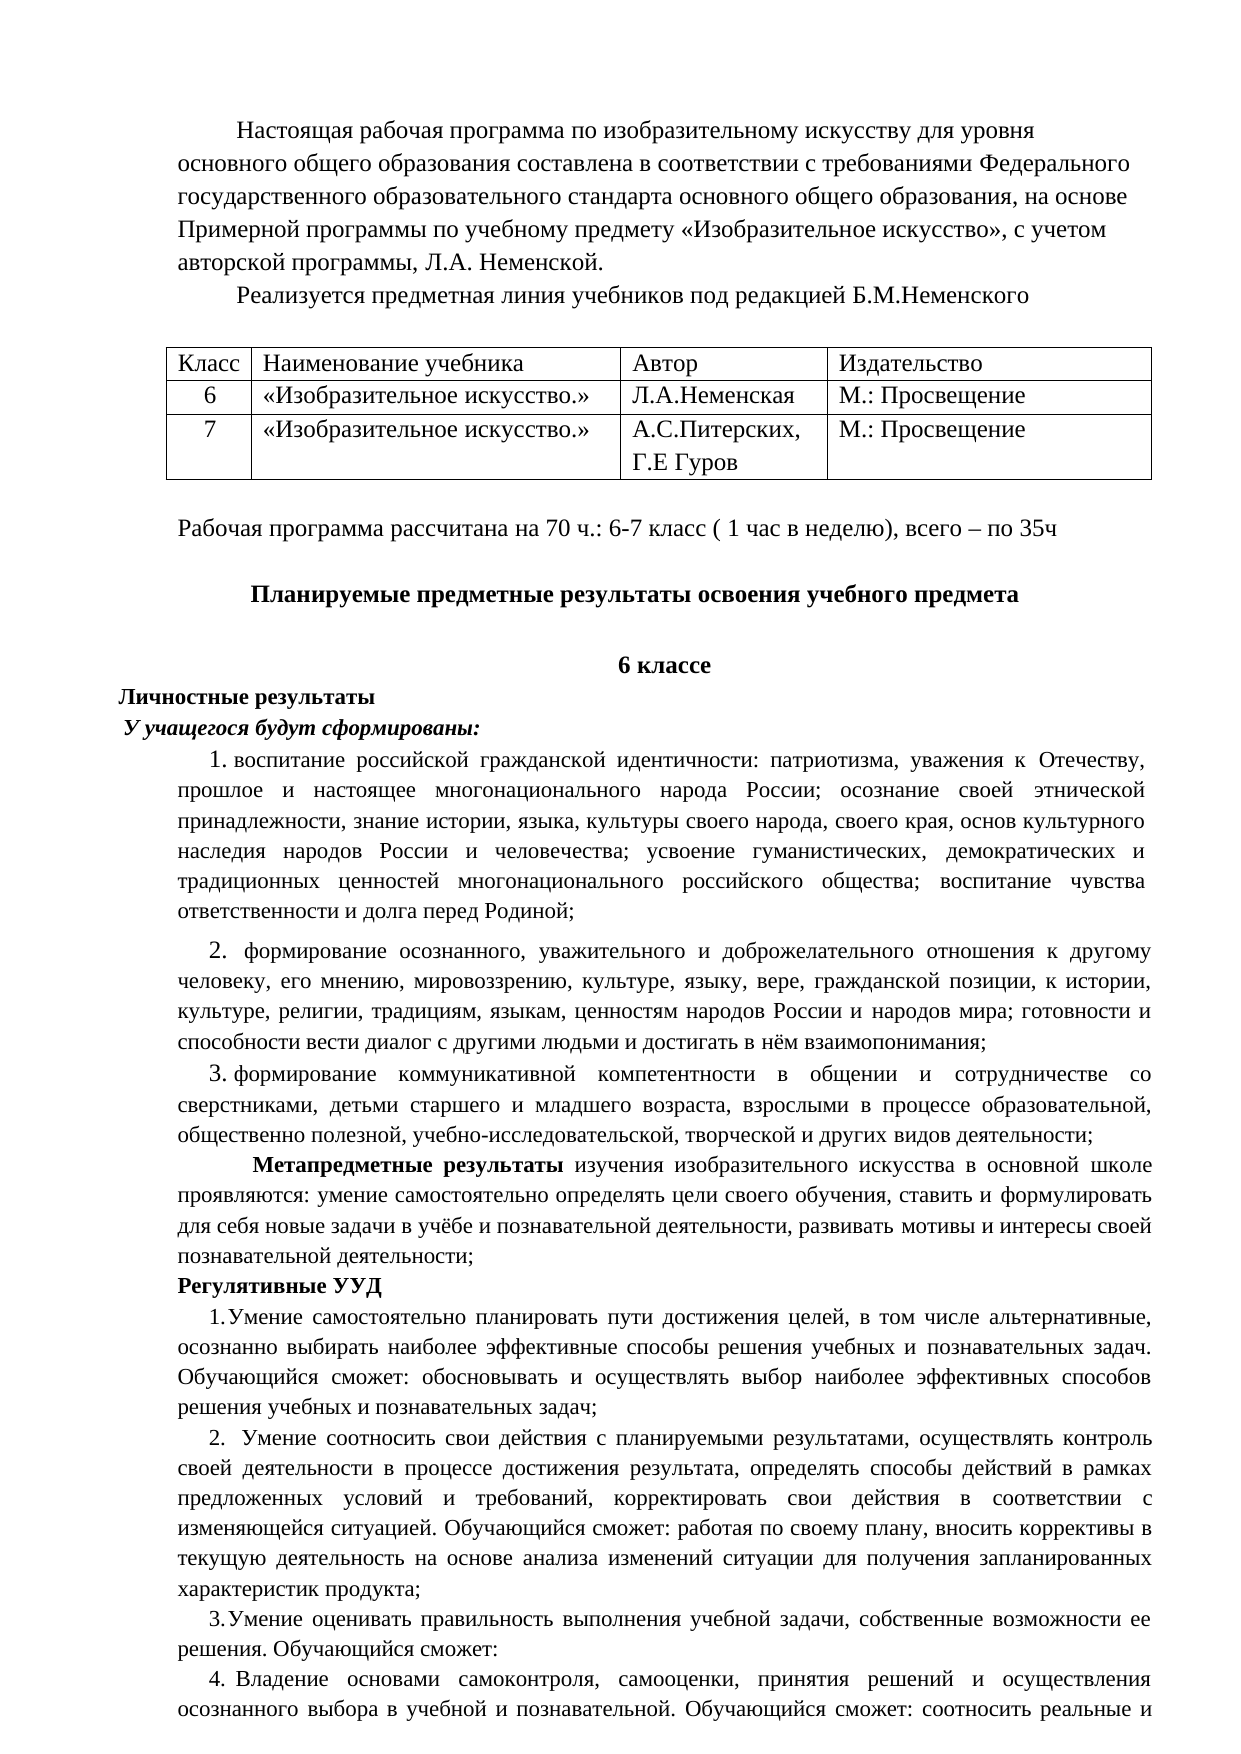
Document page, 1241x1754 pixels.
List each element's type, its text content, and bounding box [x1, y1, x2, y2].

table_cell М.: Просвещение [828, 381, 1151, 413]
subtitle У учащегося будут сформированы: [123, 714, 1223, 740]
list формирование осознанного, уважительного и доброжелательного отношения к другому человеку, его мнению, мировоззрению, культуре, языку, вере, гражданской позиции, к истории, культуре, религии, традициям, языкам, ценностям народов России и народов мира; готовности и способности вести диалог с другими людьми и достигать в нём взаимопонимания; [177, 935, 1151, 1054]
text Метапредметные результаты изучения изобразительного искусства в основной школе проявляются: умение самостоятельно определять цели своего обучения, ставить и формулировать для себя новые задачи в учёбе и познавательной деятельности, развивать мотивы и интересы своей познавательной деятельности; [177, 1151, 1152, 1268]
table_cell 6 [167, 381, 251, 413]
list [177, 1665, 1152, 1722]
table_cell «Изобразительное искусство.» [252, 381, 620, 413]
table_cell «Изобразительное искусство.» [252, 415, 620, 479]
table_cell 7 [167, 415, 251, 479]
text Настоящая рабочая программа по изобразительному искусству для уровня основного общего образования составлена в соответствии с требованиями Федерального государственного образовательного стандарта основного общего образования, на основе Примерной программы по учебному предмету «Изобразительное искусство», с учетом авторской программы, Л.А. Неменской. [177, 115, 1142, 276]
table_header Автор [621, 348, 827, 380]
subtitle классе [618, 650, 1223, 679]
text Личностные результаты [118, 683, 1223, 709]
list Умение оценивать правильность выполнения учебной задачи, собственные возможности ее решения. Обучающийся сможет: [177, 1605, 1151, 1661]
text Рабочая программа рассчитана на 70 ч.: 6-7 класс ( 1 час в неделю), всего – по 35ч [177, 513, 1223, 542]
subtitle Планируемые предметные результаты освоения учебного предмета [250, 579, 1021, 608]
table_header Издательство [828, 348, 1151, 380]
subtitle Регулятивные УУД [177, 1273, 1223, 1299]
text Реализуется предметная линия учебников под редакцией Б.М.Неменского [236, 281, 1223, 309]
list Умение самостоятельно планировать пути достижения целей, в том числе альтернативные, осознанно выбирать наиболее эффективные способы решения учебных и познавательных задач. Обучающийся сможет: обосновывать и осуществлять выбор наиболее эффективных способов решения учебных и познавательных задач; [177, 1303, 1152, 1420]
table_cell М.: Просвещение [828, 415, 1151, 479]
table_header Наименование учебника [252, 348, 620, 380]
list воспитание российской гражданской идентичности: патриотизма, уважения к Отечеству, прошлое и настоящее многонационального народа России; осознание своей этнической принадлежности, знание истории, языка, культуры своего народа, своего края, основ культурного наследия народов России и человечества; усвоение гуманистических, демократических и традиционных ценностей многонационального российского общества; воспитание чувства ответственности и долга перед Родиной; [177, 744, 1145, 924]
table_cell Л.А.Неменская [621, 381, 827, 413]
list формирование коммуникативной компетентности в общении и сотрудничестве со сверстниками, детьми старшего и младшего возраста, взрослыми в процессе образовательной, общественно полезной, учебно-исследовательской, творческой и других видов деятельности; [177, 1058, 1152, 1147]
list Умение соотносить свои действия с планируемыми результатами, осуществлять контроль своей деятельности в процессе достижения результата, определять способы действий в рамках предложенных условий и требований, корректировать свои действия в соответствии с изменяющейся ситуацией. Обучающийся сможет: работая по своему плану, вносить коррективы в текущую деятельность на основе анализа изменений ситуации для получения запланированных характеристик продукта; [177, 1424, 1152, 1601]
table_cell А.С.Питерских, Г.Е Гуров [621, 415, 827, 479]
table_header Класс [167, 348, 251, 380]
